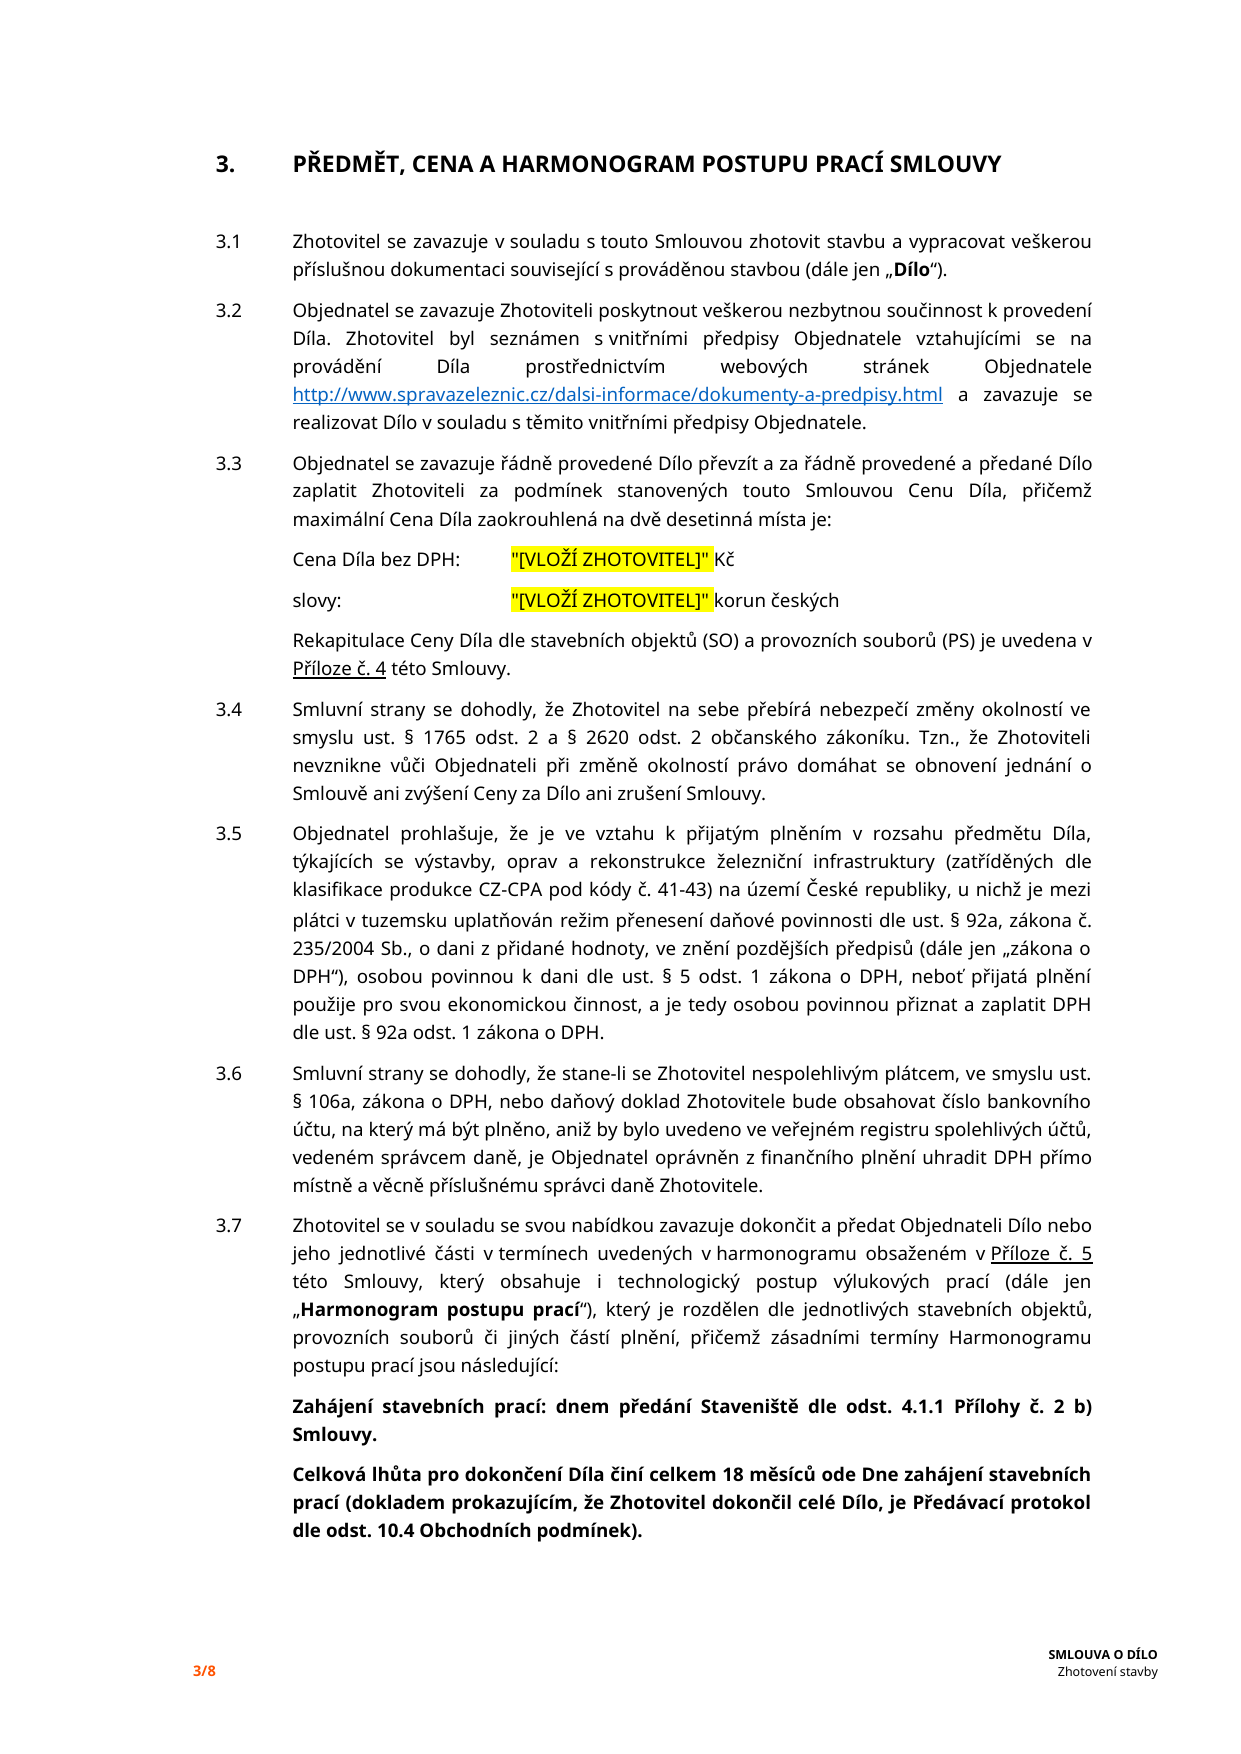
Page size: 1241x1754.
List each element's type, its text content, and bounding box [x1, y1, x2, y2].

text PŘEDMĚT, CENA A HARMONOGRAM POSTUPU PRACÍ SMLOUVY [216, 147, 1093, 179]
text slovy: korun českých [714, 587, 1093, 612]
text Objednatel se zavazuje řádně provedené Dílo převzít a za řádně provedené a předané Dílo zaplatit Zhotoviteli za podmínek stanovených touto Smlouvou Cenu Díla, přičemž maximální Cena Díla zaokrouhlená na dvě desetinná místa je: [216, 450, 1093, 531]
text Cena Díla bez DPH: Kč [714, 546, 1093, 572]
text Zhotovitel se zavazuje v souladu s touto Smlouvou zhotovit stavbu a vypracovat veškerou příslušnou dokumentaci související s prováděnou stavbou (dále jen „Dílo“). [216, 229, 1093, 282]
text Cena Díla bez DPH: Kč [292, 546, 511, 572]
text Zhotovitel se v souladu se svou nabídkou zavazuje dokončit a předat Objednateli Dílo nebo jeho jednotlivé části v termínech uvedených v harmonogramu obsaženém v Příloze č. 5 této Smlouvy, který obsahuje i technologický postup výlukových prací (dále jen „Harmonogram postupu prací“), který je rozdělen dle jednotlivých stavebních objektů, provozních souborů či jiných částí plnění, přičemž zásadními termíny Harmonogramu postupu prací jsou následující: [216, 1212, 1093, 1378]
text Smluvní strany se dohodly, že stane-li se Zhotovitel nespolehlivým plátcem, ve smyslu ust. § 106a, zákona o DPH, nebo daňový doklad Zhotovitele bude obsahovat číslo bankovního účtu, na který má být plněno, aniž by bylo uvedeno ve veřejném registru spolehlivých účtů, vedeném správcem daně, je Objednatel oprávněn z finančního plnění uhradit DPH přímo místně a věcně příslušnému správci daně Zhotovitele. [216, 1060, 1093, 1197]
text Objednatel prohlašuje, že je ve vztahu k přijatým plněním v rozsahu předmětu Díla, týkajících se výstavby, oprav a rekonstrukce železniční infrastruktury (zatříděných dle klasifikace produkce CZ-CPA pod kódy č. 41-43) na území České republiky, u nichž je mezi plátci v tuzemsku uplatňován režim přenesení daňové povinnosti dle ust. § 92a, zákona č. 235/2004 Sb., o dani z přidané hodnoty, ve znění pozdějších předpisů (dále jen „zákona o DPH“), osobou povinnou k dani dle ust. § 5 odst. 1 zákona o DPH, neboť přijatá plnění použije pro svou ekonomickou činnost, a je tedy osobou povinnou přiznat a zaplatit DPH dle ust. § 92a odst. 1 zákona o DPH. [216, 821, 1093, 1045]
text Zahájení stavebních prací: dnem předání Staveniště dle odst. 4.1.1 Přílohy č. 2 b) Smlouvy. [292, 1393, 1093, 1447]
text slovy: korun českých [292, 587, 511, 612]
text Rekapitulace Ceny Díla dle stavebních objektů (SO) a provozních souborů (PS) je uvedena v Příloze č. 4 této Smlouvy. [292, 627, 1093, 681]
text Celková lhůta pro dokončení Díla činí celkem 18 měsíců ode Dne zahájení stavebních prací (dokladem prokazujícím, že Zhotovitel dokončil celé Dílo, je Předávací protokol dle odst. 10.4 Obchodních podmínek). [292, 1462, 1093, 1543]
text Objednatel se zavazuje Zhotoviteli poskytnout veškerou nezbytnou součinnost k provedení Díla. Zhotovitel byl seznámen s vnitřními předpisy Objednatele vztahujícími se na provádění Díla prostřednictvím webových stránek Objednatele http://www.spravazeleznic.cz/dalsi-informace/dokumenty-a-predpisy.html a zavazuje se realizovat Dílo v souladu s těmito vnitřními předpisy Objednatele. [216, 297, 1093, 435]
text Smluvní strany se dohodly, že Zhotovitel na sebe přebírá nebezpečí změny okolností ve smyslu ust. § 1765 odst. 2 a § 2620 odst. 2 občanského zákoníku. Tzn., že Zhotoviteli nevznikne vůči Objednateli při změně okolností právo domáhat se obnovení jednání o Smlouvě ani zvýšení Ceny za Dílo ani zrušení Smlouvy. [216, 696, 1093, 806]
